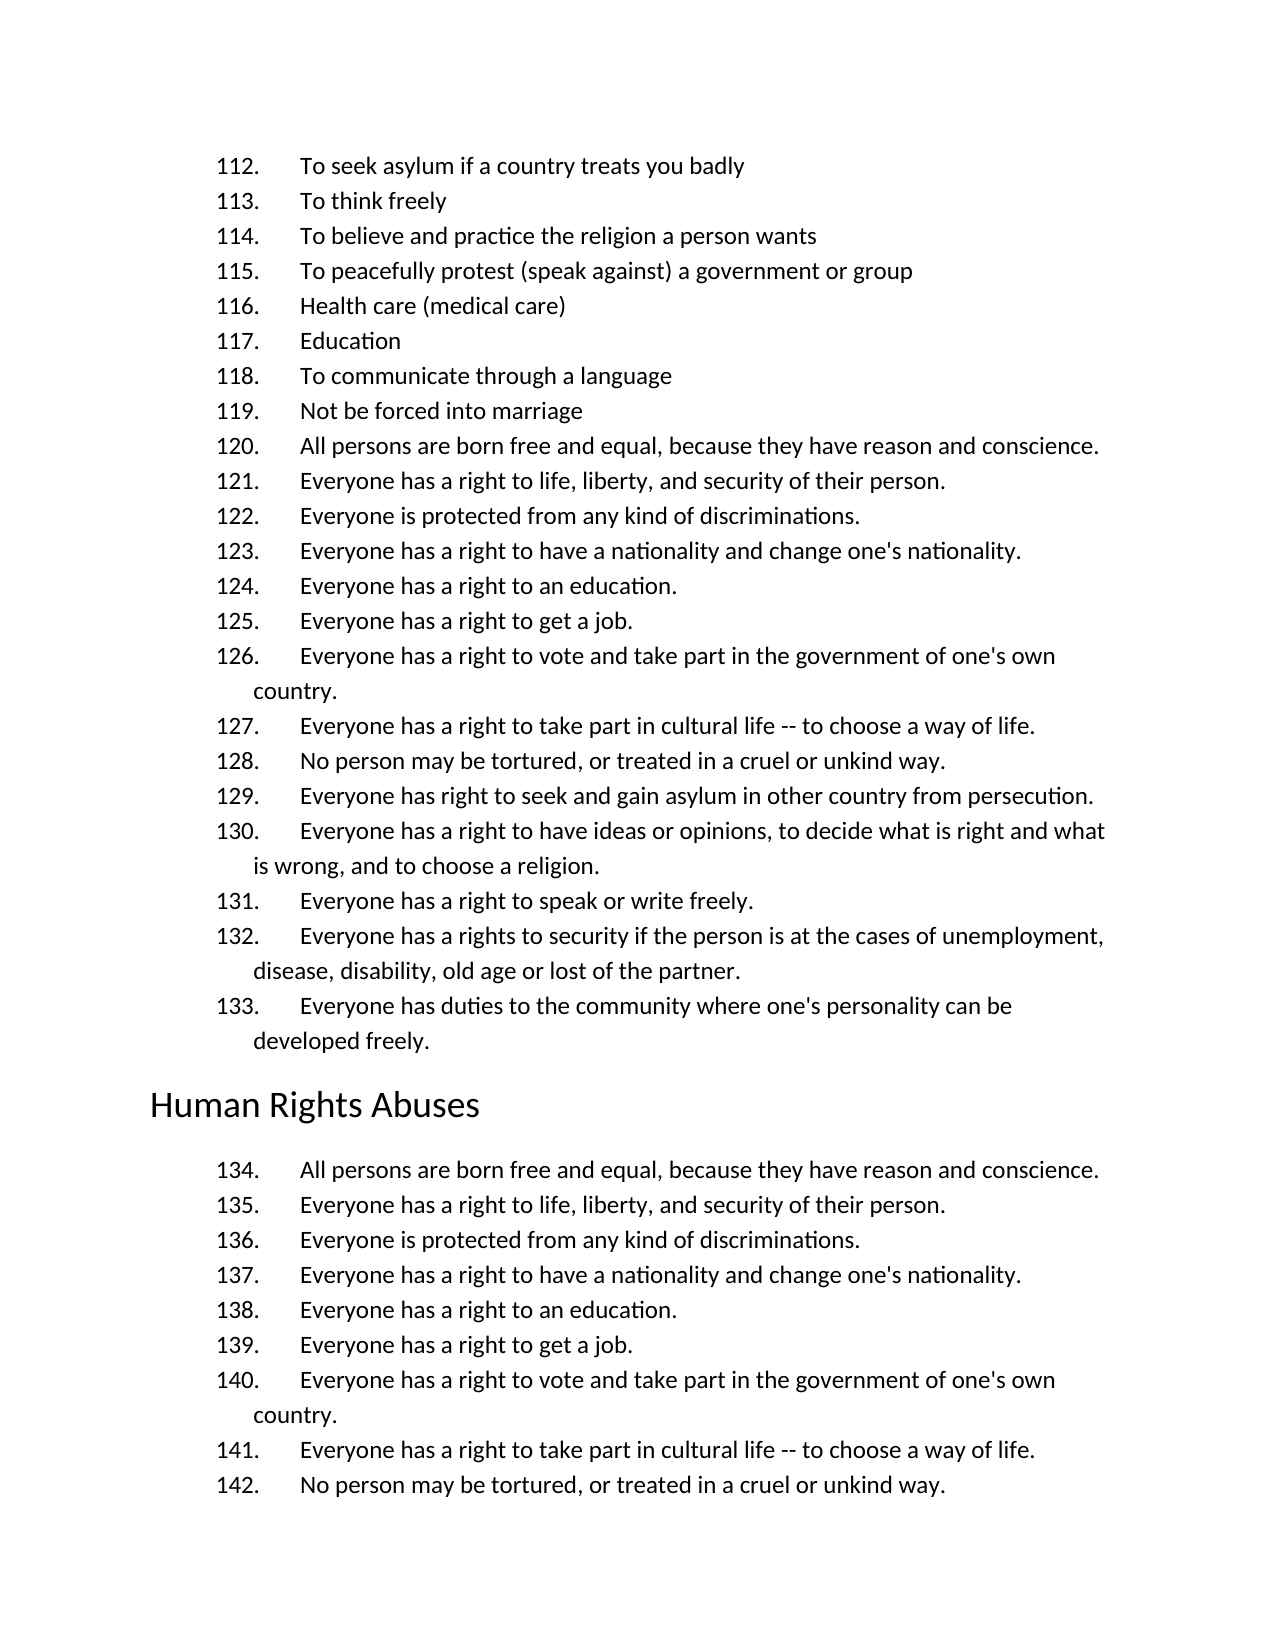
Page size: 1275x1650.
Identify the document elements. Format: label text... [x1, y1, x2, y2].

list Not be forced into marriage [216, 395, 1125, 426]
list All persons are born free and equal, because they have reason and conscience. [216, 430, 1125, 461]
list To think freely [216, 185, 1125, 216]
list Everyone has a right to an education. [216, 570, 1125, 601]
list Everyone has a right to have a nationality and change one's nationality. [216, 535, 1125, 566]
list Everyone has a right to have ideas or opinions, to decide what is right and what is wrong, and to choose a religion. [216, 815, 1125, 881]
list All persons are born free and equal, because they have reason and conscience. [216, 1154, 1125, 1185]
list Everyone has a right to speak or write freely. [216, 885, 1125, 916]
list To communicate through a language [216, 360, 1125, 391]
text Human Rights Abuses [150, 1081, 1125, 1127]
list To believe and practice the religion a person wants [216, 220, 1125, 251]
list Everyone has a rights to security if the person is at the cases of unemployment, disease, disability, old age or lost of the partner. [216, 920, 1125, 986]
list To peacefully protest (speak against) a government or group [216, 255, 1125, 286]
list Everyone has a right to get a job. [216, 1329, 1125, 1360]
list Everyone is protected from any kind of discriminations. [216, 500, 1125, 531]
list Everyone has a right to take part in cultural life -- to choose a way of life. [216, 710, 1125, 741]
list To seek asylum if a country treats you badly [216, 150, 1125, 181]
list Education [216, 325, 1125, 356]
list Health care (medical care) [216, 290, 1125, 321]
list Everyone has a right to vote and take part in the government of one's own country. [216, 640, 1125, 706]
list Everyone has a right to an education. [216, 1294, 1125, 1325]
list Everyone has a right to life, liberty, and security of their person. [216, 465, 1125, 496]
list Everyone has a right to life, liberty, and security of their person. [216, 1189, 1125, 1220]
list Everyone has a right to have a nationality and change one's nationality. [216, 1259, 1125, 1290]
list Everyone has duties to the community where one's personality can be developed freely. [216, 990, 1125, 1056]
list Everyone has a right to take part in cultural life -- to choose a way of life. [216, 1434, 1125, 1465]
list Everyone has a right to get a job. [216, 605, 1125, 636]
list Everyone has a right to vote and take part in the government of one's own country. [216, 1364, 1125, 1430]
list No person may be tortured, or treated in a cruel or unkind way. [216, 1469, 1125, 1500]
list No person may be tortured, or treated in a cruel or unkind way. [216, 745, 1125, 776]
list Everyone has right to seek and gain asylum in other country from persecution. [216, 780, 1125, 811]
list Everyone is protected from any kind of discriminations. [216, 1224, 1125, 1255]
